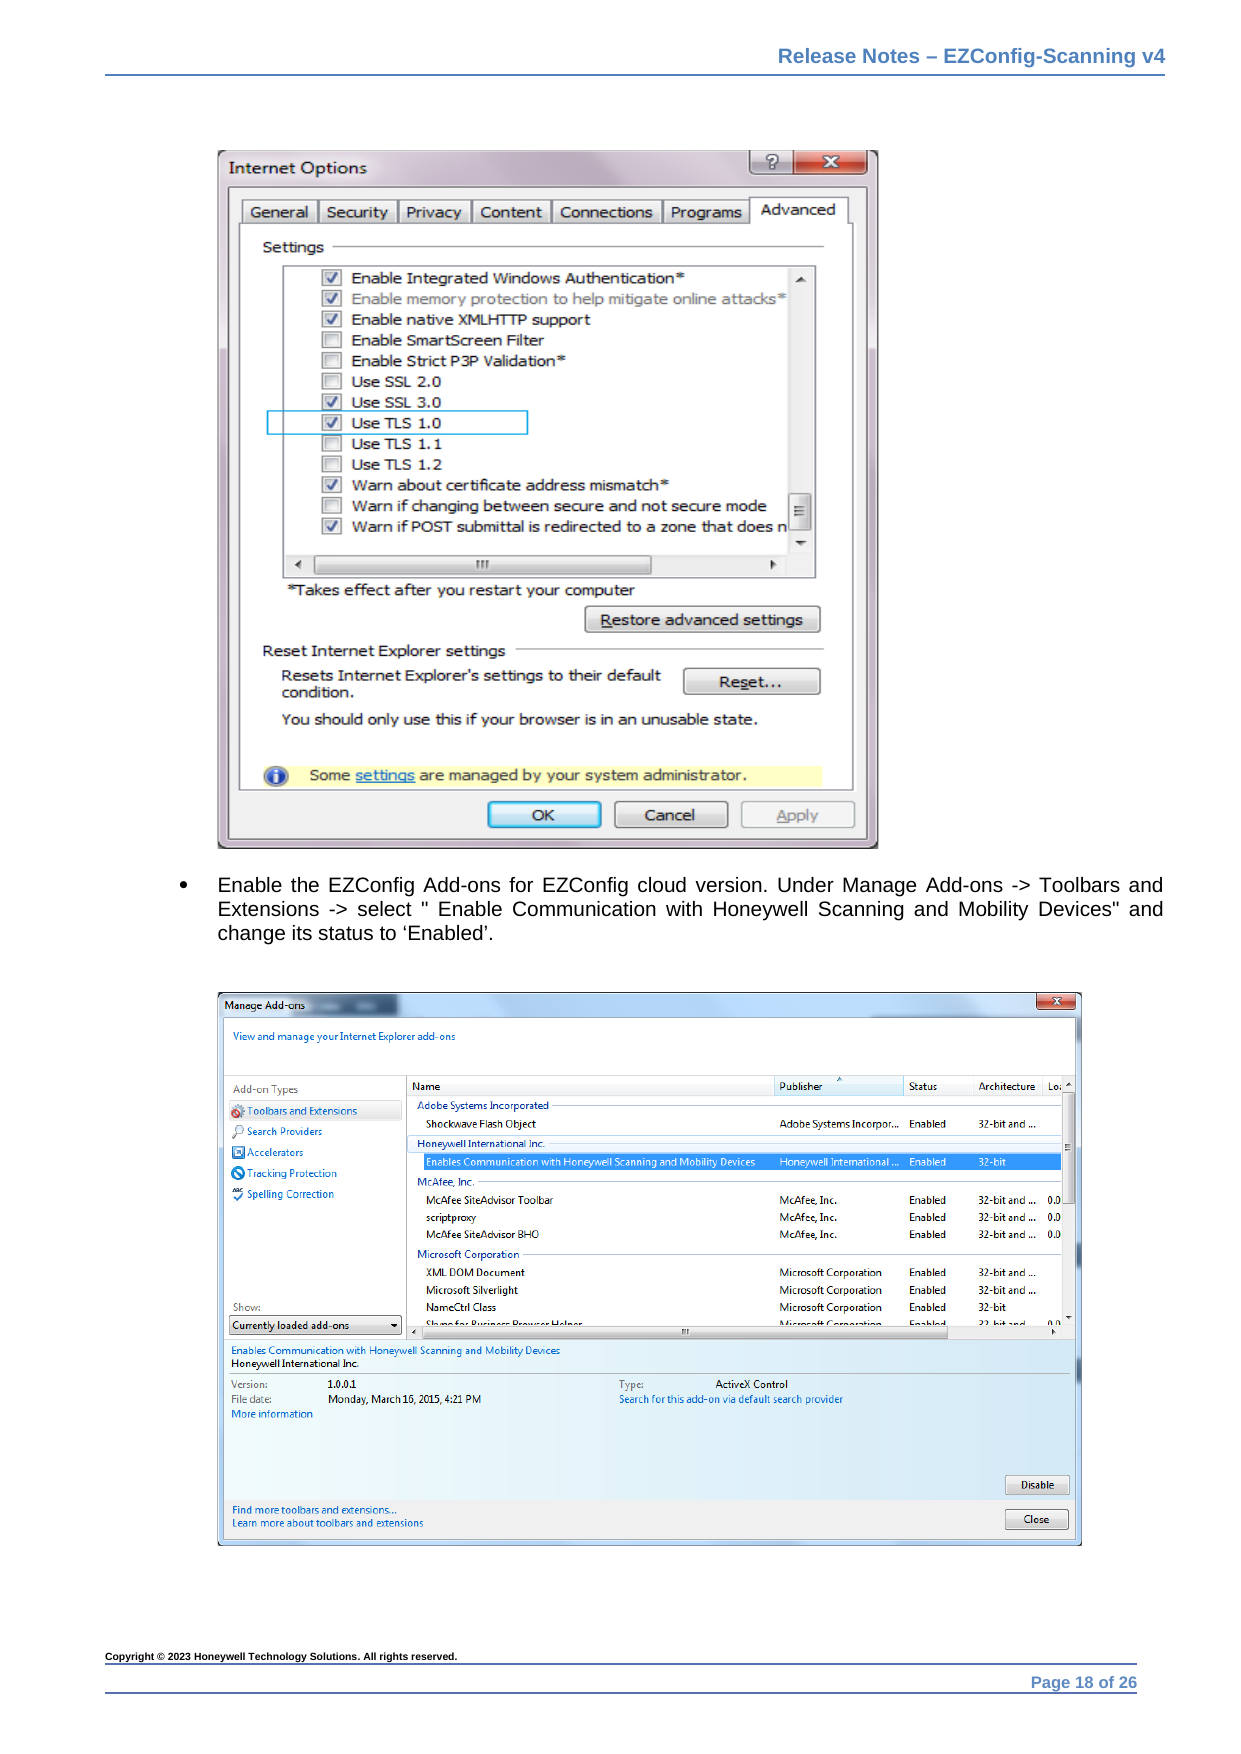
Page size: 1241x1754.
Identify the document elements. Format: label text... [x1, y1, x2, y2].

list Enable the EZConfig Add-ons for EZConfig cloud version. Under Manage Add-ons -> Toolbars and Extensions -> select " Enable Communication with Honeywell Scanning and Mobility Devices" and change its status to ‘Enabled’. [180, 872, 1165, 944]
picture [217, 992, 1082, 1546]
picture [217, 150, 879, 849]
